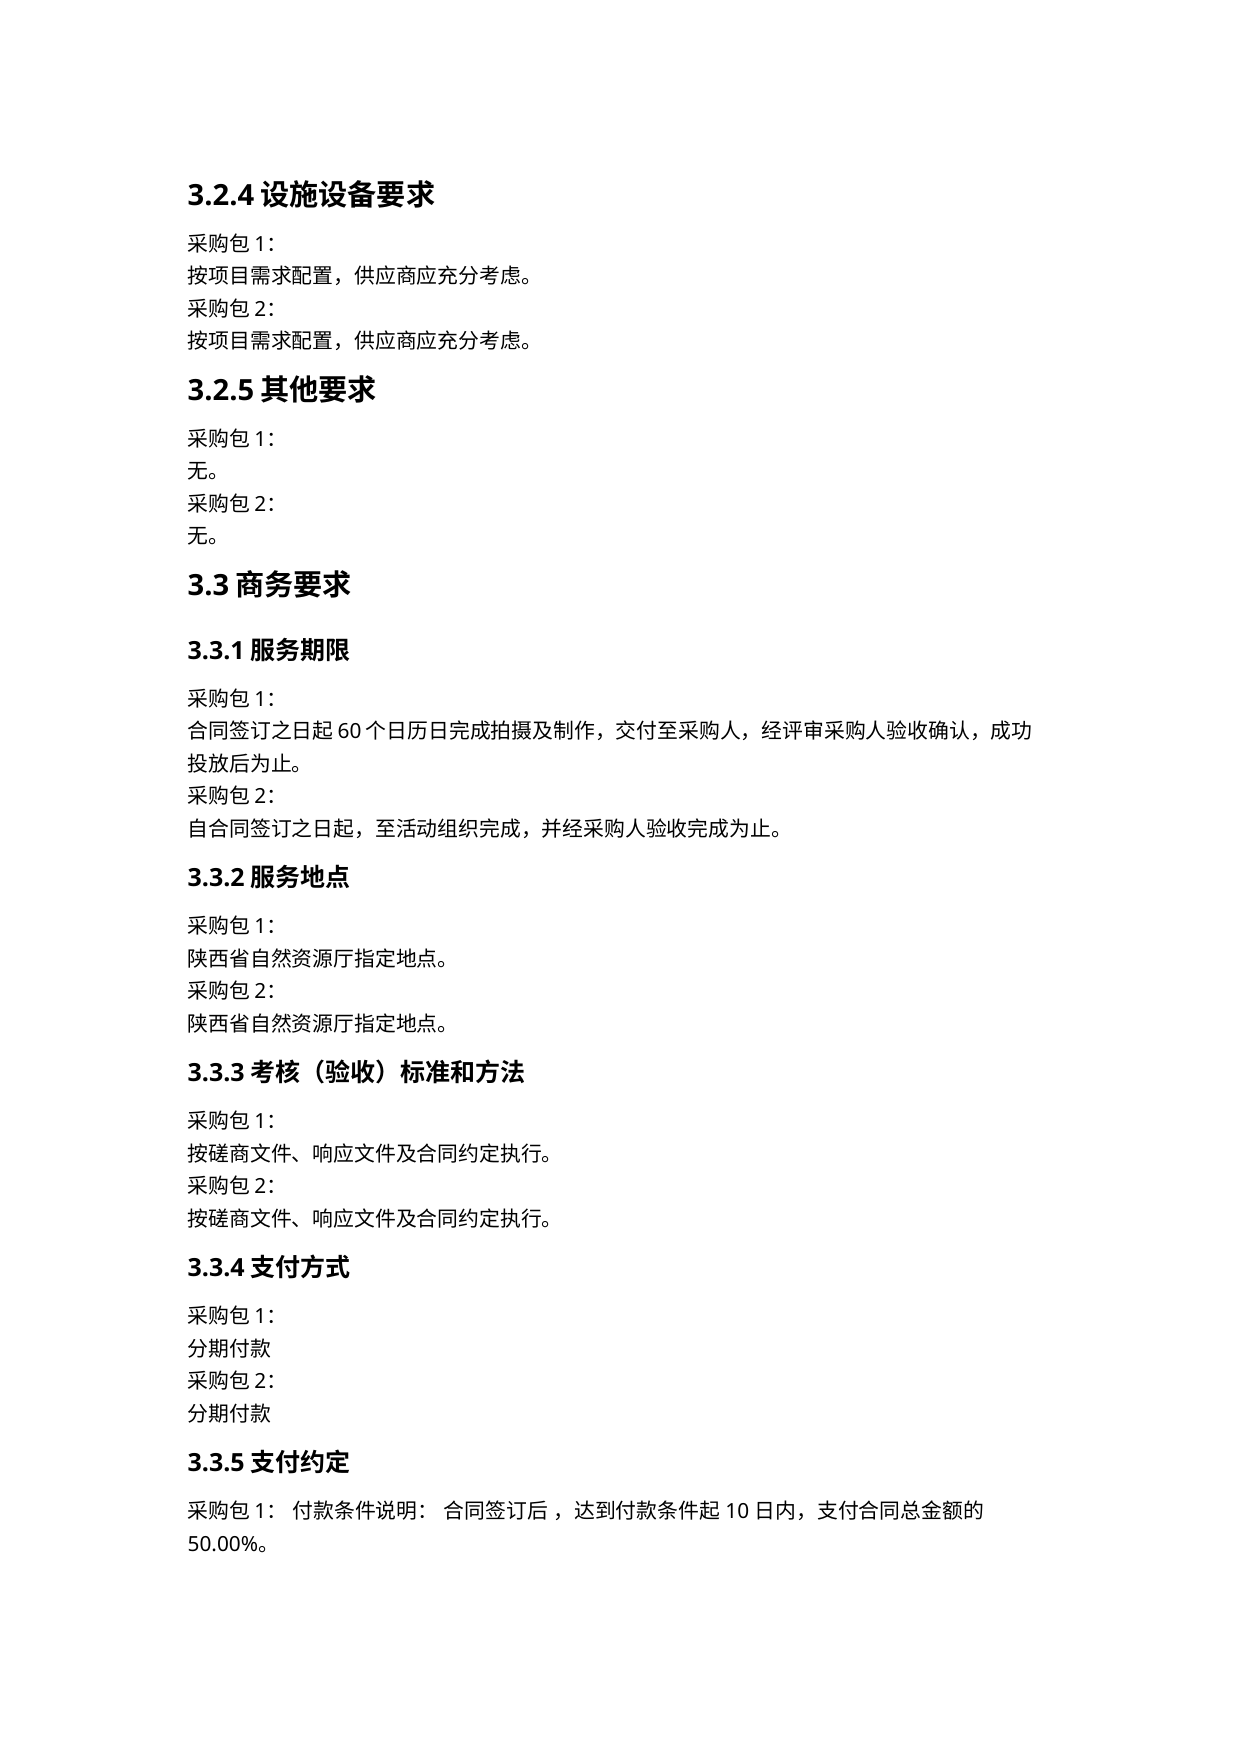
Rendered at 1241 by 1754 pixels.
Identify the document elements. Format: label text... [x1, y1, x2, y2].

text 3.3.5支付约定 [187, 1429, 1053, 1494]
text 分期付款 [187, 1397, 1053, 1429]
text 采购包2： [187, 292, 1053, 324]
text 按磋商文件、响应文件及合同约定执行。 [187, 1137, 1053, 1169]
text 陕西省自然资源厅指定地点。 [187, 942, 1053, 974]
text 3.3.4支付方式 [187, 1234, 1053, 1299]
text 采购包1： [187, 1104, 1053, 1137]
text 自合同签订之日起，至活动组织完成，并经采购人验收完成为止。 [187, 812, 1053, 844]
text 按项目需求配置，供应商应充分考虑。 [187, 324, 1053, 357]
text 采购包2： [187, 1169, 1053, 1202]
text 采购包2： [187, 1364, 1053, 1397]
text 采购包2： [187, 487, 1053, 519]
text 陕西省自然资源厅指定地点。 [187, 1007, 1053, 1039]
text 无。 [187, 454, 1053, 487]
text 按磋商文件、响应文件及合同约定执行。 [187, 1202, 1053, 1234]
text 3.3.3考核（验收）标准和方法 [187, 1039, 1053, 1104]
text 3.3.2服务地点 [187, 844, 1053, 909]
text 3.2.5其他要求 [187, 357, 1053, 422]
text 合同签订之日起60个日历日完成拍摄及制作，交付至采购人，经评审采购人验收确认，成功投放后为止。 [187, 714, 1053, 779]
text 3.3商务要求 [187, 552, 1053, 617]
text 采购包2： [187, 974, 1053, 1007]
text 采购包1： [187, 682, 1053, 714]
text 3.2.4设施设备要求 [187, 162, 1053, 227]
text 采购包2： [187, 779, 1053, 812]
text 分期付款 [187, 1332, 1053, 1364]
text 按项目需求配置，供应商应充分考虑。 [187, 259, 1053, 292]
text 采购包1： [187, 1299, 1053, 1332]
text 3.3.1服务期限 [187, 617, 1053, 682]
text 采购包1： [187, 227, 1053, 259]
text 采购包1： 付款条件说明： 合同签订后 ，达到付款条件起 10 日内，支付合同总金额的 50.00%。 [187, 1494, 1053, 1559]
text 无。 [187, 519, 1053, 552]
text 采购包1： [187, 909, 1053, 942]
text 采购包1： [187, 422, 1053, 454]
